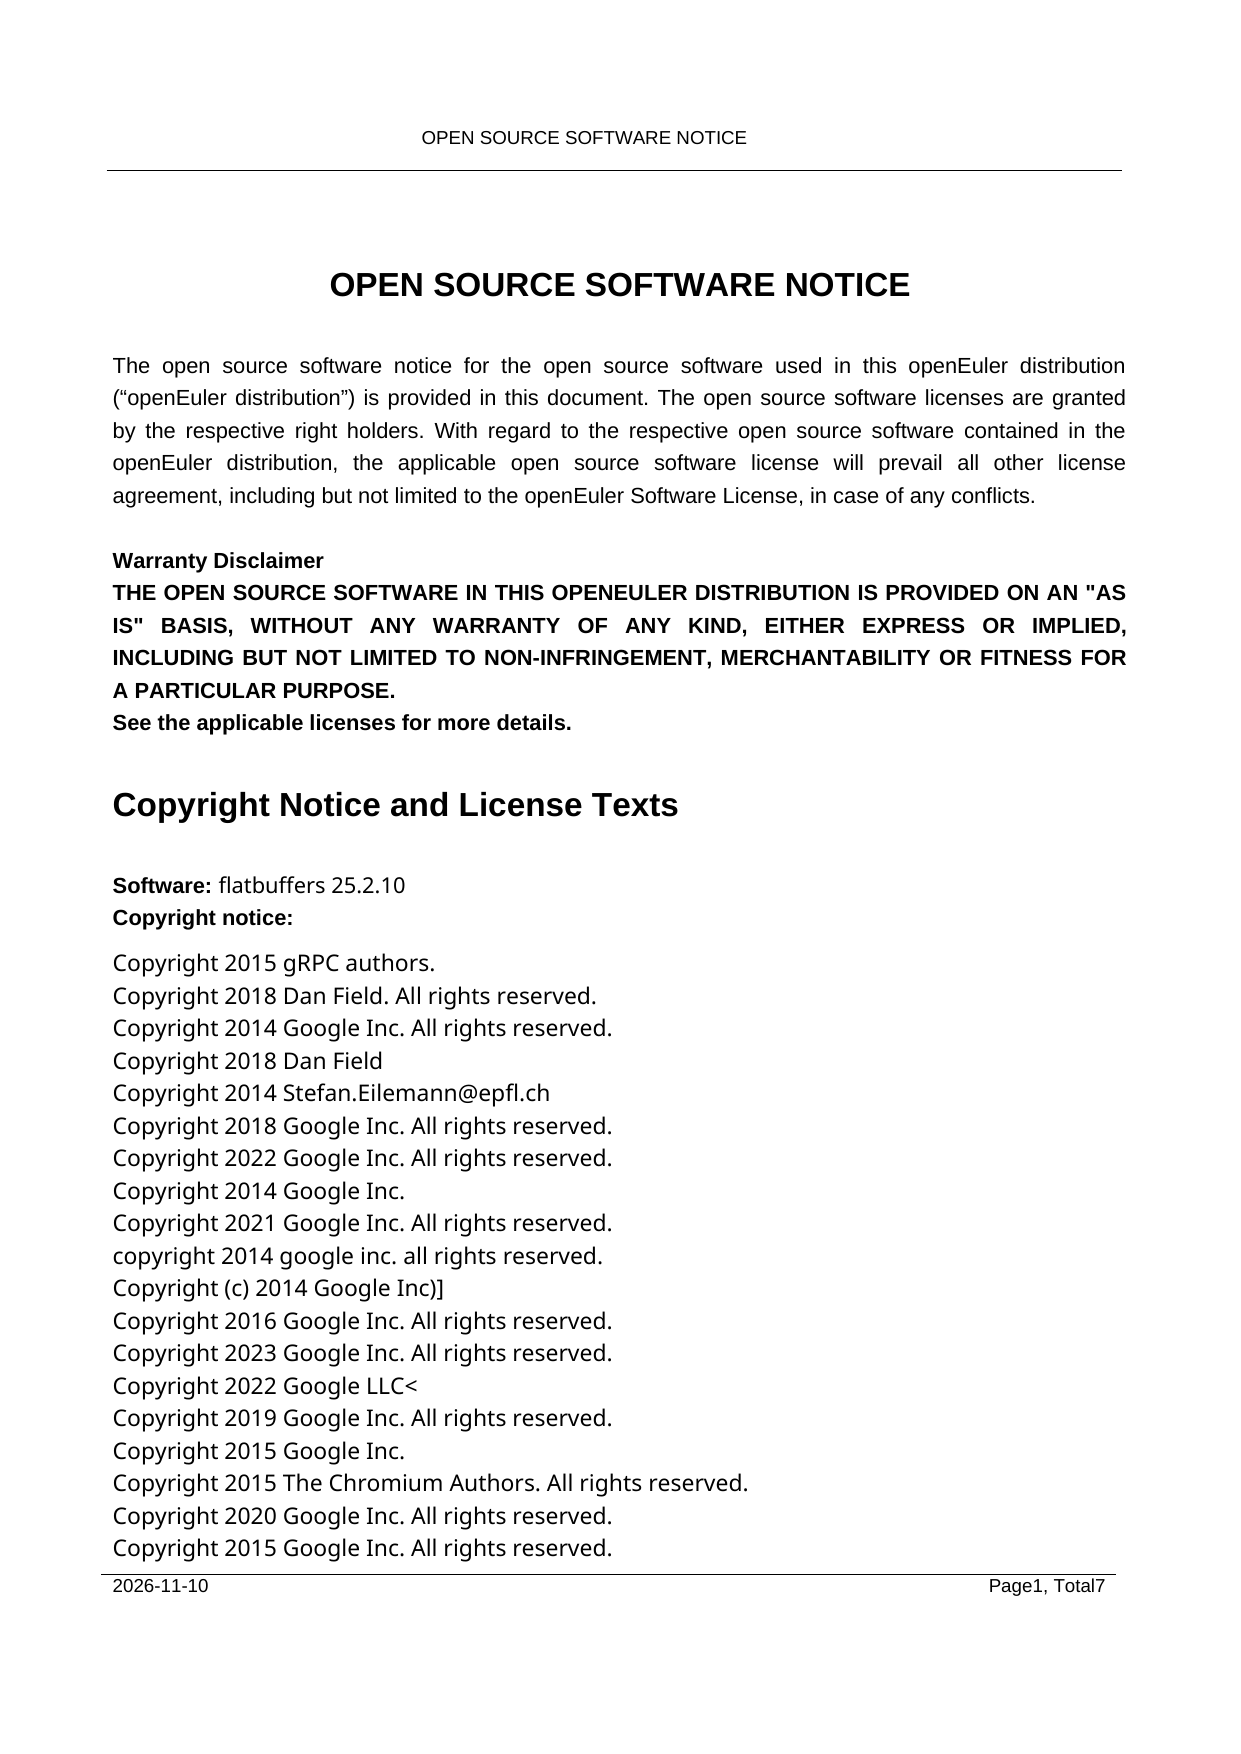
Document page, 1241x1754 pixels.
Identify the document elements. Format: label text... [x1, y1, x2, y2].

text The open source software notice for the open source software used in this openEuler distribution (“openEuler distribution”) is provided in this document. The open source software licenses are granted by the respective right holders. With regard to the respective open source software contained in the openEuler distribution, the applicable open source software license will prevail all other license agreement, including but not limited to the openEuler Software License, in case of any conflicts. [112, 349, 1128, 511]
title Software: flatbuffers 25.2.10 [112, 869, 1128, 901]
text OPEN SOURCE SOFTWARE NOTICE [112, 251, 1128, 316]
text THE OPEN SOURCE SOFTWARE IN THIS OPENEULER DISTRIBUTION IS PROVIDED ON AN "AS IS" BASIS, WITHOUT ANY WARRANTY OF ANY KIND, EITHER EXPRESS OR IMPLIED, INCLUDING BUT NOT LIMITED TO NON-INFRINGEMENT, MERCHANTABILITY OR FITNESS FOR A PARTICULAR PURPOSE. See the applicable licenses for more details. [112, 576, 1128, 739]
text Copyright Notice and License Texts [112, 771, 1128, 836]
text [112, 947, 1128, 1564]
text Copyright notice: [112, 901, 1128, 934]
text Warranty Disclaimer [112, 544, 1128, 576]
